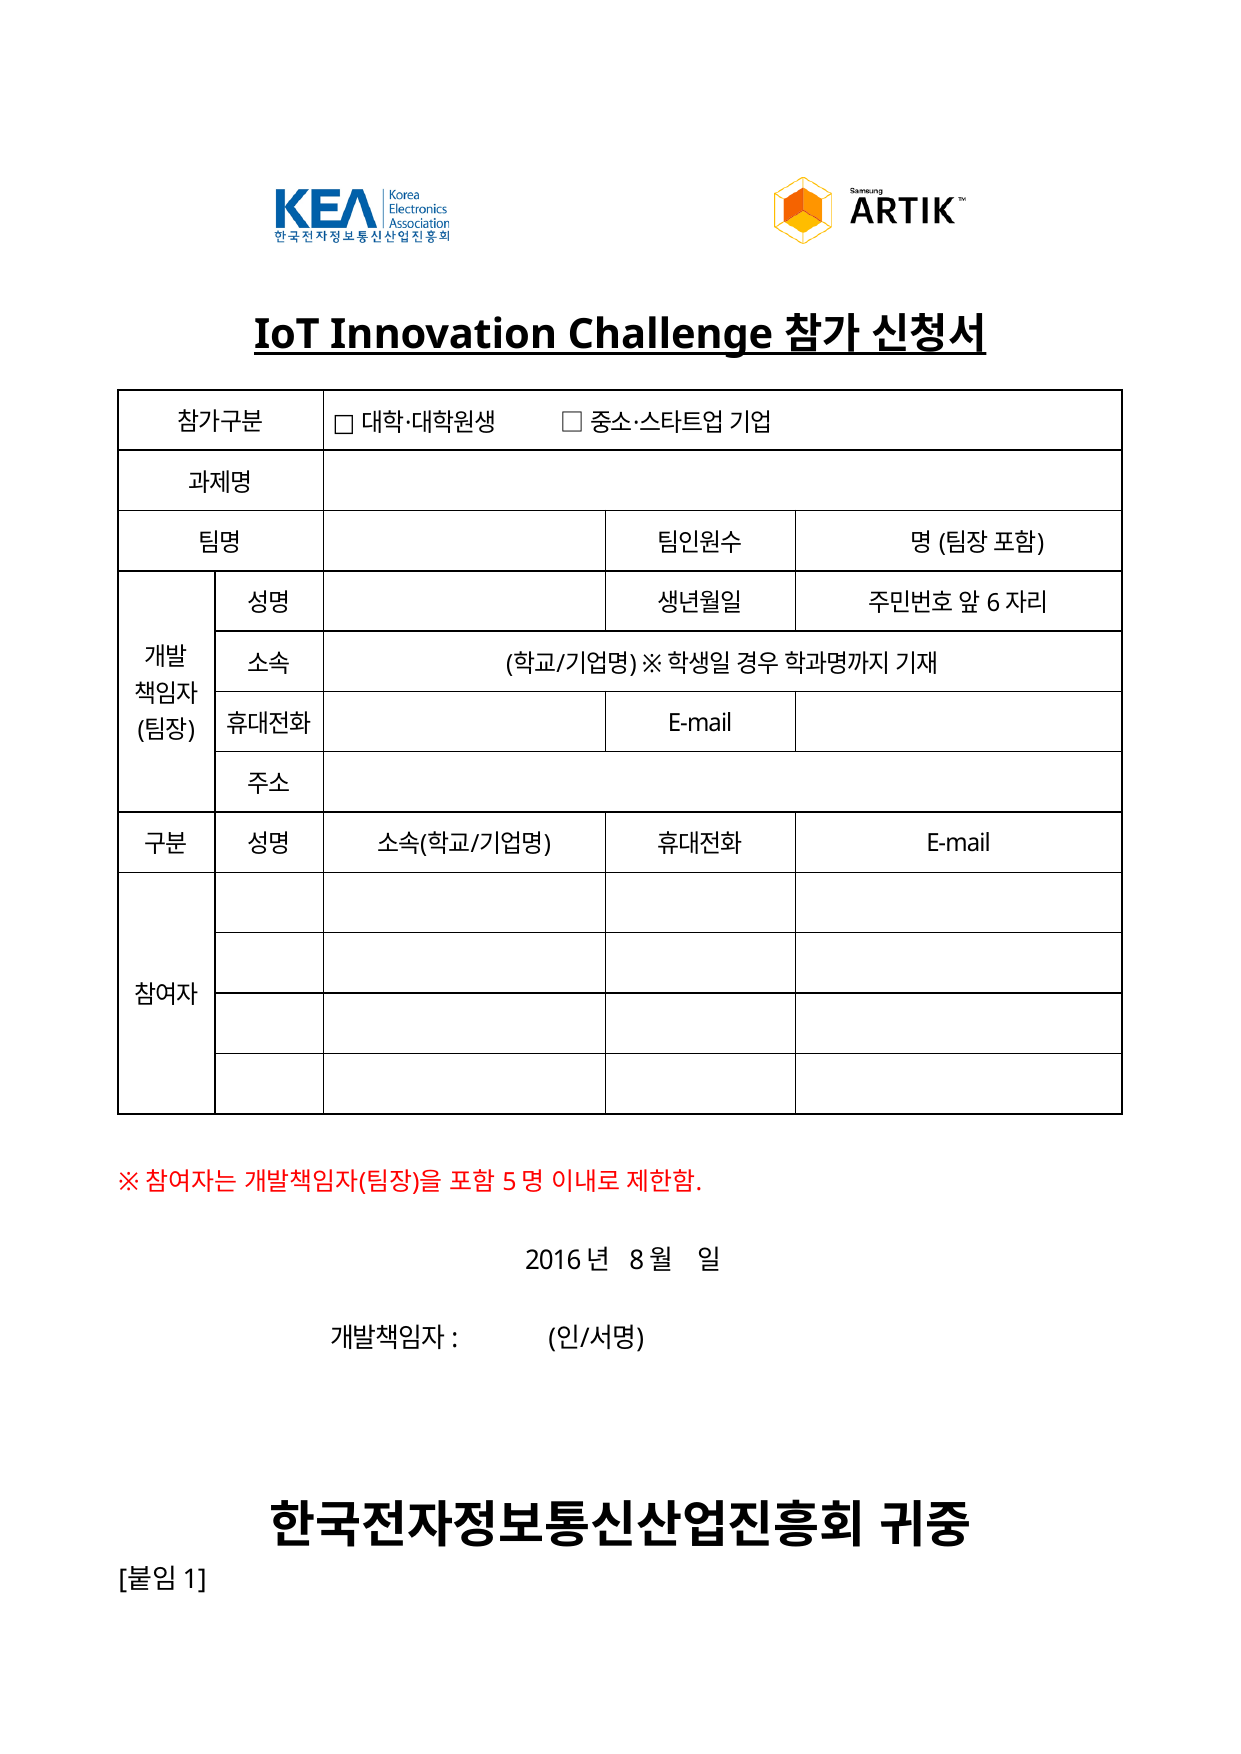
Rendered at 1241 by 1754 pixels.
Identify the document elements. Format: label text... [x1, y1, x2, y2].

table_cell [216, 873, 323, 932]
table_cell 휴대전화 [216, 692, 323, 751]
table_cell 구분 [119, 813, 214, 871]
table_cell 팀명 [119, 511, 323, 570]
table_cell [796, 1054, 1121, 1113]
table_cell 성명 [216, 572, 323, 630]
table_cell [796, 933, 1121, 992]
table_cell 참여자 [119, 873, 214, 1113]
table_cell 생년월일 [606, 572, 795, 630]
table_cell 개발 책임자 (팀장) [119, 572, 214, 811]
table_cell [796, 692, 1121, 751]
table_cell E-mail [606, 692, 795, 751]
table_cell [216, 1054, 323, 1113]
table_cell 휴대전화 [606, 813, 795, 871]
table_cell [324, 933, 605, 992]
table_cell 주민번호 앞 6자리 [796, 572, 1121, 630]
table_cell [324, 752, 1121, 811]
text 한국전자정보통신산업진흥회 귀중 [118, 1484, 1122, 1557]
picture [774, 177, 966, 244]
table_cell E-mail [796, 813, 1121, 871]
text ※ 참여자는 개발책임자(팀장)을 포함 5명 이내로 제한함. [118, 1161, 1122, 1197]
table_cell [324, 511, 605, 570]
table_cell [606, 1054, 795, 1113]
table_cell [216, 933, 323, 992]
table_cell 명 (팀장 포함) [796, 511, 1121, 570]
table_cell 과제명 [119, 451, 323, 509]
table_cell [606, 994, 795, 1052]
table_cell (학교/기업명) ※ 학생일 경우 학과명까지 기재 [324, 632, 1121, 691]
text IoT Innovation Challenge 참가 신청서 [118, 300, 1122, 361]
table_cell [324, 692, 605, 751]
table_cell 주소 [216, 752, 323, 811]
table_cell 성명 [216, 813, 323, 871]
table_cell [324, 994, 605, 1052]
table_cell [796, 873, 1121, 932]
table_cell [324, 451, 1121, 509]
text [붙임1] [118, 1557, 1122, 1596]
table_cell 소속(학교/기업명) [324, 813, 605, 871]
text 2016년 8월 일 [118, 1238, 1122, 1277]
picture [274, 184, 450, 244]
table_cell [606, 873, 795, 932]
table_cell [606, 933, 795, 992]
table_cell 소속 [216, 632, 323, 691]
table_cell [796, 994, 1121, 1052]
table_header □ 대학·대학원생 □ 중소·스타트업 기업 [324, 391, 1121, 449]
table_cell [324, 873, 605, 932]
table_cell 팀인원수 [606, 511, 795, 570]
table_cell [324, 572, 605, 630]
table_header 참가구분 [119, 391, 323, 449]
table_cell [216, 994, 323, 1052]
text 개발책임자 : (인/서명) [118, 1316, 1122, 1356]
table_cell [324, 1054, 605, 1113]
